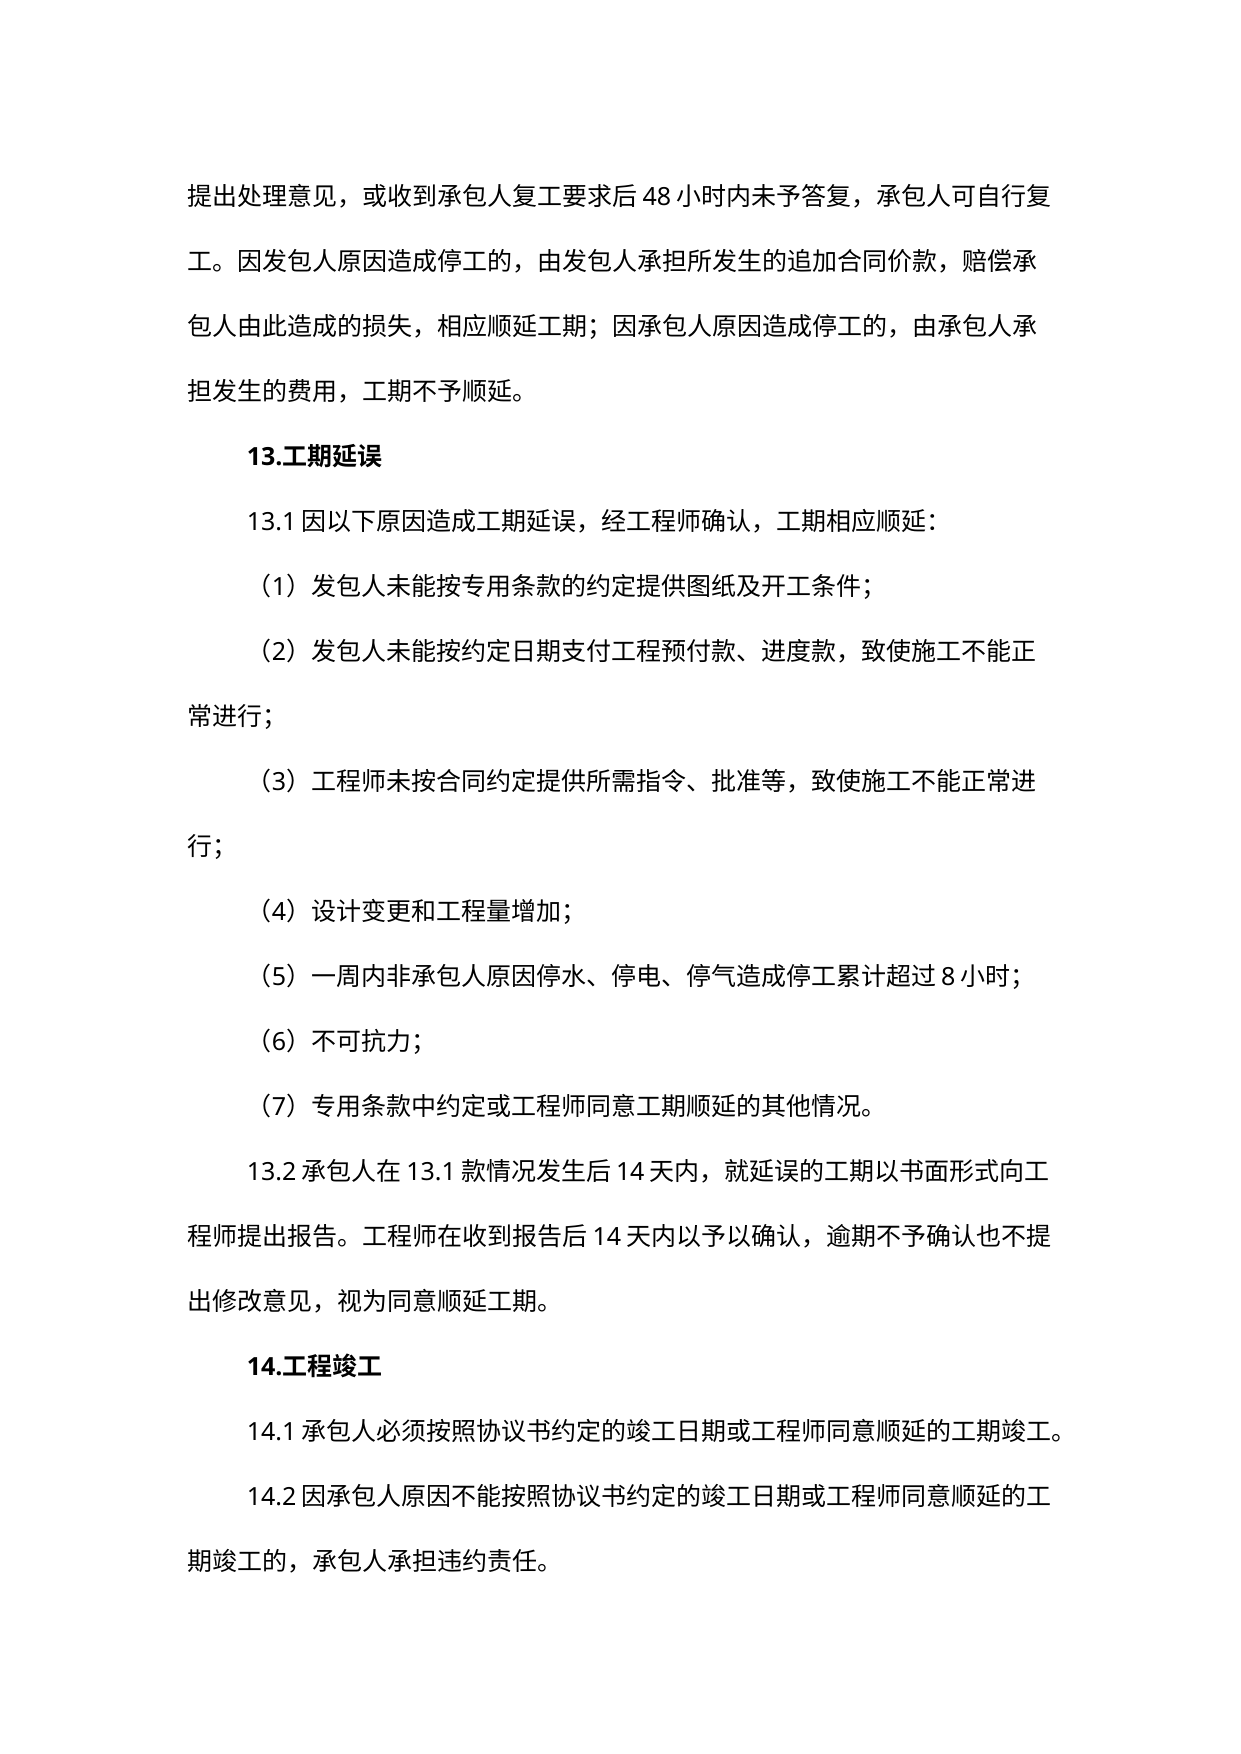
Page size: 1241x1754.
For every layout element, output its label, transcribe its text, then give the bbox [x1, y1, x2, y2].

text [187, 162, 1053, 422]
text 13.工期延误 [187, 422, 1053, 487]
text （2）发包人未能按约定日期支付工程预付款、进度款，致使施工不能正常进行； [187, 617, 1053, 747]
text （1）发包人未能按专用条款的约定提供图纸及开工条件； [187, 552, 1053, 617]
text 14.工程竣工 [187, 1332, 1053, 1397]
text （7）专用条款中约定或工程师同意工期顺延的其他情况。 [187, 1072, 1053, 1137]
text （5）一周内非承包人原因停水、停电、停气造成停工累计超过8小时； [187, 942, 1053, 1007]
text （3）工程师未按合同约定提供所需指令、批准等，致使施工不能正常进行； [187, 747, 1053, 877]
text （6）不可抗力； [187, 1007, 1053, 1072]
text （4）设计变更和工程量增加； [187, 877, 1053, 942]
text 13.1因以下原因造成工期延误，经工程师确认，工期相应顺延： [187, 487, 1053, 552]
text 13.2承包人在13.1款情况发生后14天内，就延误的工期以书面形式向工程师提出报告。工程师在收到报告后14天内以予以确认，逾期不予确认也不提出修改意见，视为同意顺延工期。 [187, 1137, 1053, 1332]
text 14.2因承包人原因不能按照协议书约定的竣工日期或工程师同意顺延的工期竣工的，承包人承担违约责任。 [187, 1462, 1053, 1592]
text 14.1承包人必须按照协议书约定的竣工日期或工程师同意顺延的工期竣工。 [187, 1397, 1053, 1462]
